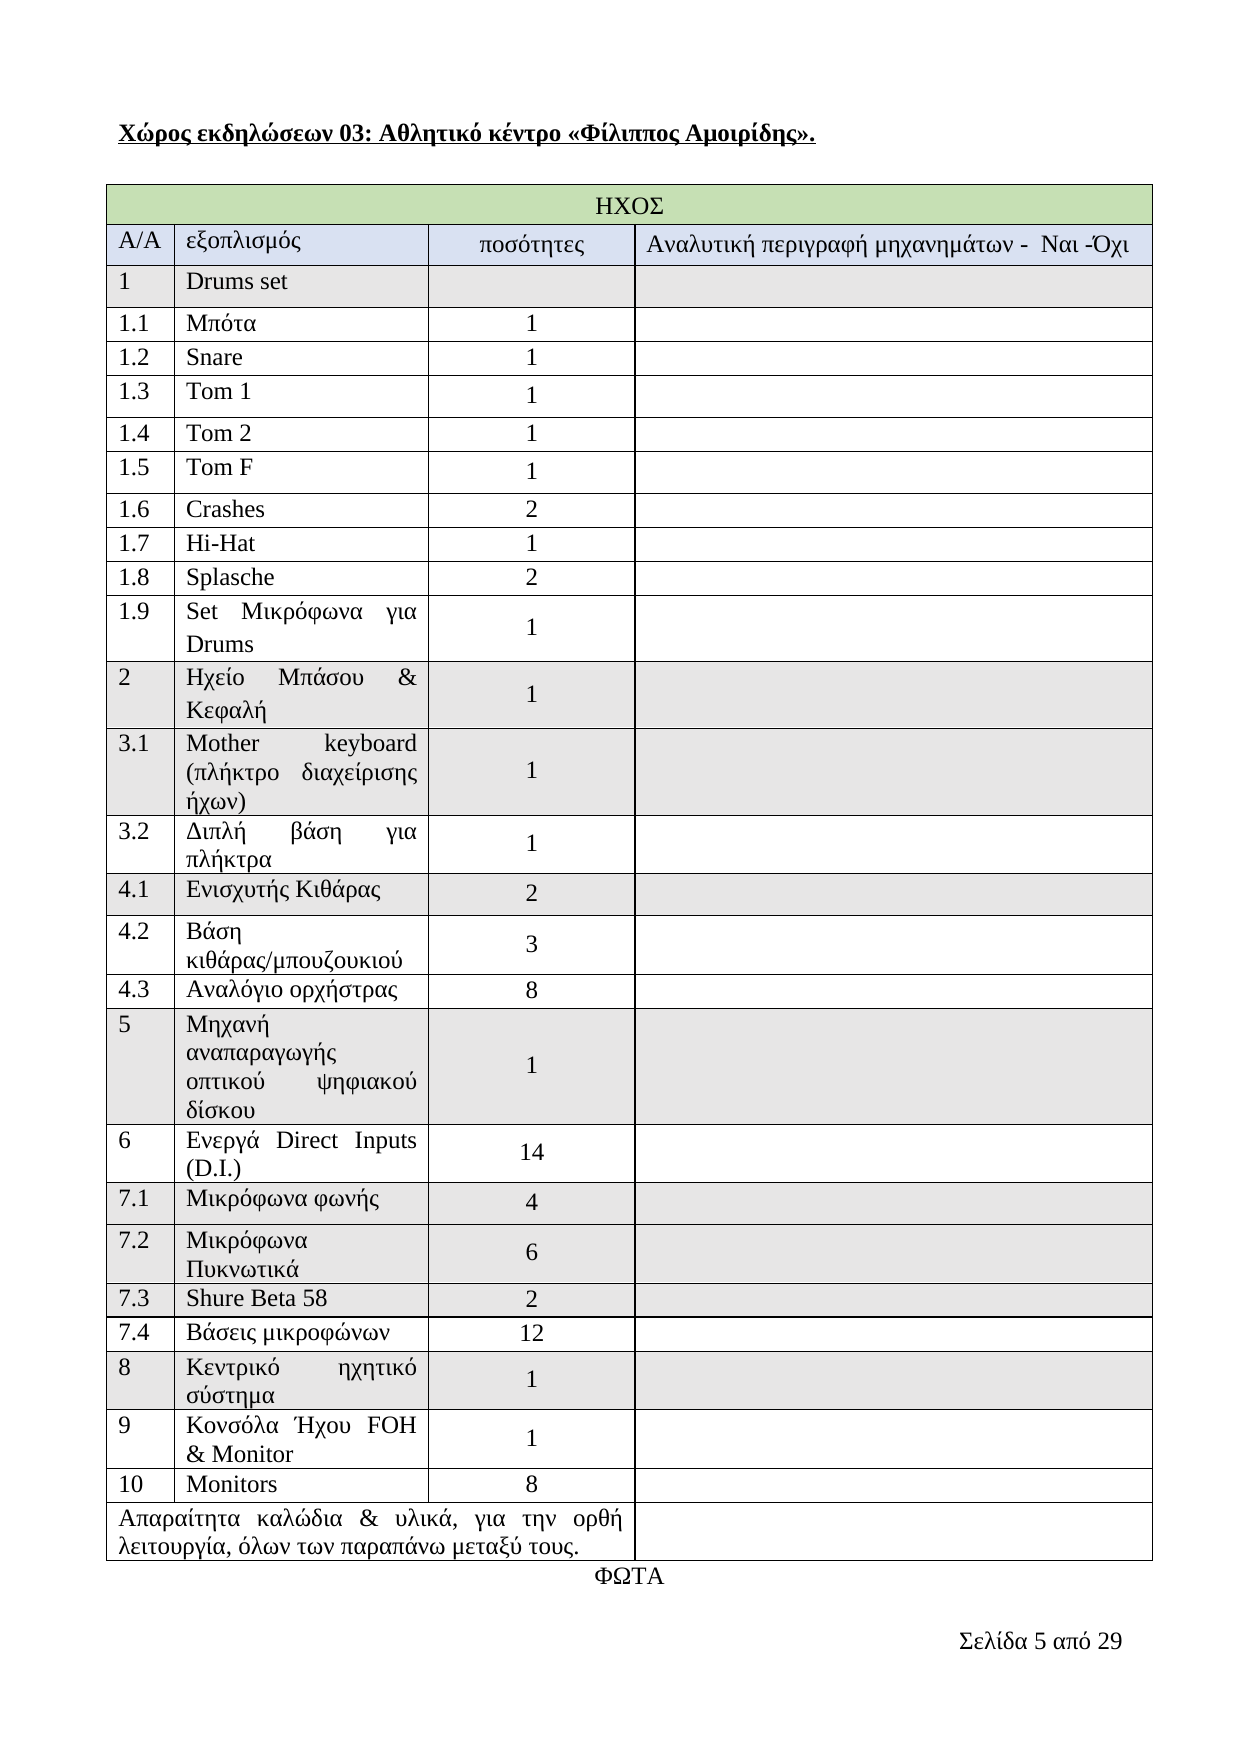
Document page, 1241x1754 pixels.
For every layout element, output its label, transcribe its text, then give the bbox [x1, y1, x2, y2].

table_cell Μother keyboard (πλήκτρο διαχείρισης ήχων) [175, 729, 428, 815]
table_cell 2 [429, 562, 634, 595]
table_cell [636, 662, 1152, 727]
table_cell Ενεργά Direct Inputs (D.I.) [175, 1125, 428, 1182]
table_cell [636, 596, 1152, 661]
table_cell Αναλόγιο ορχήστρας [175, 975, 428, 1008]
table_cell Snare [175, 342, 428, 375]
table_cell [636, 975, 1152, 1008]
table_cell [636, 494, 1152, 527]
table_cell Tom 2 [175, 418, 428, 451]
table_cell Ενισχυτής Κιθάρας [175, 874, 428, 915]
table_cell Μηχανή αναπαραγωγής οπτικού ψηφιακού δίσκου [175, 1009, 428, 1124]
table_cell [636, 528, 1152, 561]
table_cell Κονσόλα Ήχου FΟΗ & Monitor [175, 1410, 428, 1468]
table_cell Tom 1 [175, 376, 428, 417]
table_cell 7.3 [107, 1284, 174, 1316]
table_cell 6 [429, 1225, 634, 1282]
table_cell 12 [429, 1318, 634, 1351]
table_cell [636, 1125, 1152, 1182]
table_cell 4 [429, 1183, 634, 1224]
table_cell 5 [107, 1009, 174, 1124]
table_cell 1 [429, 1352, 634, 1409]
table_cell 2 [107, 662, 174, 727]
table_cell Α/Α [107, 225, 174, 265]
table_cell Drums set [175, 266, 428, 307]
table_cell Μικρόφωνα Πυκνωτικά [175, 1225, 428, 1282]
table_cell [636, 1410, 1152, 1468]
table_cell [636, 1503, 1152, 1560]
table_cell 6 [107, 1125, 174, 1182]
table_cell Shure Beta 58 [175, 1284, 428, 1316]
table_cell 1 [429, 376, 634, 417]
table_cell 1 [429, 452, 634, 493]
table_cell Crashes [175, 494, 428, 527]
table_cell 1 [429, 342, 634, 375]
table_cell Hi-Hat [175, 528, 428, 561]
table_cell Set Μικρόφωνα για Drums [175, 596, 428, 661]
table_cell 1 [429, 418, 634, 451]
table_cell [107, 1503, 634, 1560]
table_cell 1.1 [107, 308, 174, 341]
table_cell 10 [107, 1469, 174, 1502]
table_cell Διπλή βάση για πλήκτρα [175, 816, 428, 873]
table_cell 4.1 [107, 874, 174, 915]
table_cell Μπότα [175, 308, 428, 341]
table_cell 3.2 [107, 816, 174, 873]
table_cell 1.4 [107, 418, 174, 451]
table_cell [636, 874, 1152, 915]
table_cell 8 [107, 1352, 174, 1409]
table_cell Tom F [175, 452, 428, 493]
table_cell Ηχείο Μπάσου & Κεφαλή [175, 662, 428, 727]
table_cell 7.4 [107, 1318, 174, 1351]
table_cell 1 [107, 266, 174, 307]
table_cell [636, 452, 1152, 493]
table_cell [636, 562, 1152, 595]
table_cell [636, 376, 1152, 417]
table_cell [636, 1009, 1152, 1124]
table_cell 1.5 [107, 452, 174, 493]
table_cell 1 [429, 308, 634, 341]
table_cell 2 [429, 494, 634, 527]
table_cell 8 [429, 1469, 634, 1502]
table_cell 4.2 [107, 916, 174, 973]
table_cell [429, 266, 634, 307]
table_cell [636, 1318, 1152, 1351]
table_cell 1 [429, 1009, 634, 1124]
table_cell 1 [429, 662, 634, 727]
table_cell 9 [107, 1410, 174, 1468]
table_cell [636, 916, 1152, 973]
table_cell [636, 1469, 1152, 1502]
table_cell 1 [429, 596, 634, 661]
table_cell Splasche [175, 562, 428, 595]
table_cell ποσότητες [429, 225, 634, 265]
table_cell 1 [429, 528, 634, 561]
table_cell 7.1 [107, 1183, 174, 1224]
table_cell 2 [429, 1284, 634, 1316]
table_cell 2 [429, 874, 634, 915]
table_cell 1.7 [107, 528, 174, 561]
table_cell 1.9 [107, 596, 174, 661]
table_cell ΦΩΤΑ [107, 1561, 1152, 1593]
table_cell Κεντρικό ηχητικό σύστημα [175, 1352, 428, 1409]
table_cell 14 [429, 1125, 634, 1182]
table_cell 8 [429, 975, 634, 1008]
table_cell 3.1 [107, 729, 174, 815]
table_cell 1.2 [107, 342, 174, 375]
table_cell Μικρόφωνα φωνής [175, 1183, 428, 1224]
table_cell 1.6 [107, 494, 174, 527]
table_cell 4.3 [107, 975, 174, 1008]
table_cell [636, 342, 1152, 375]
table_cell εξοπλισμός [175, 225, 428, 265]
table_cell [636, 225, 1152, 265]
table_header ΗΧΟΣ [107, 185, 1152, 224]
table_cell [636, 816, 1152, 873]
table_cell 3 [429, 916, 634, 973]
table_cell [636, 418, 1152, 451]
table_cell [636, 729, 1152, 815]
table_cell Βάσεις μικροφώνων [175, 1318, 428, 1351]
table_cell [636, 1225, 1152, 1282]
table_cell 7.2 [107, 1225, 174, 1282]
table_cell [636, 266, 1152, 307]
table_cell 1.8 [107, 562, 174, 595]
table_cell 1 [429, 1410, 634, 1468]
text Χώρος εκδηλώσεων 03: Αθλητικό κέντρο «Φίλιππος Αμοιρίδης». [118, 118, 1122, 147]
table_cell 1.3 [107, 376, 174, 417]
table_cell Monitors [175, 1469, 428, 1502]
table_cell [636, 308, 1152, 341]
table_cell 1 [429, 729, 634, 815]
table_cell [636, 1352, 1152, 1409]
table_cell Βάση κιθάρας/μπουζουκιού [175, 916, 428, 973]
table_cell [636, 1284, 1152, 1316]
table_cell 1 [429, 816, 634, 873]
table_cell [636, 1183, 1152, 1224]
